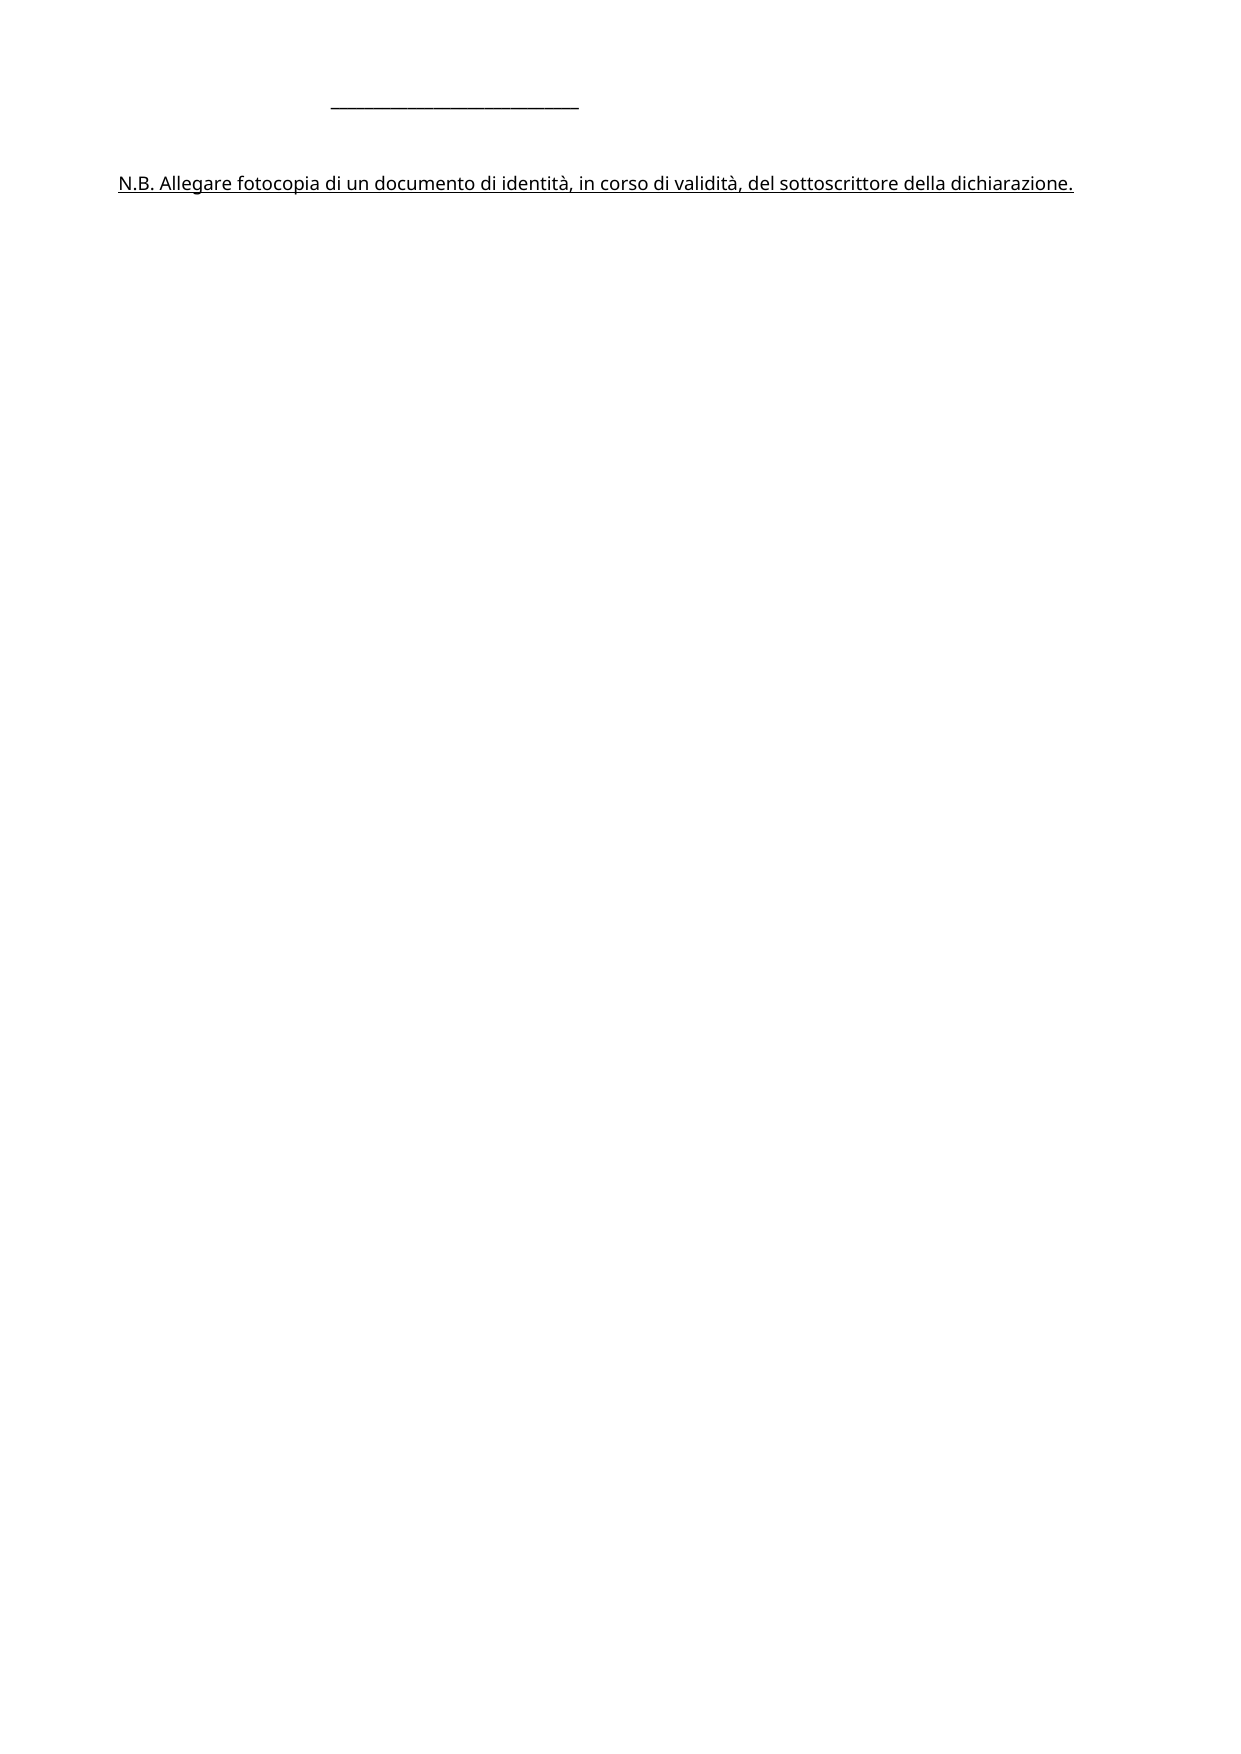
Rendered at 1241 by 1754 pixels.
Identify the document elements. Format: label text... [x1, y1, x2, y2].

text N.B. Allegare fotocopia di un documento di identità, in corso di validità, del sottoscrittore della dichiarazione. [118, 170, 1122, 195]
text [118, 56, 1122, 113]
